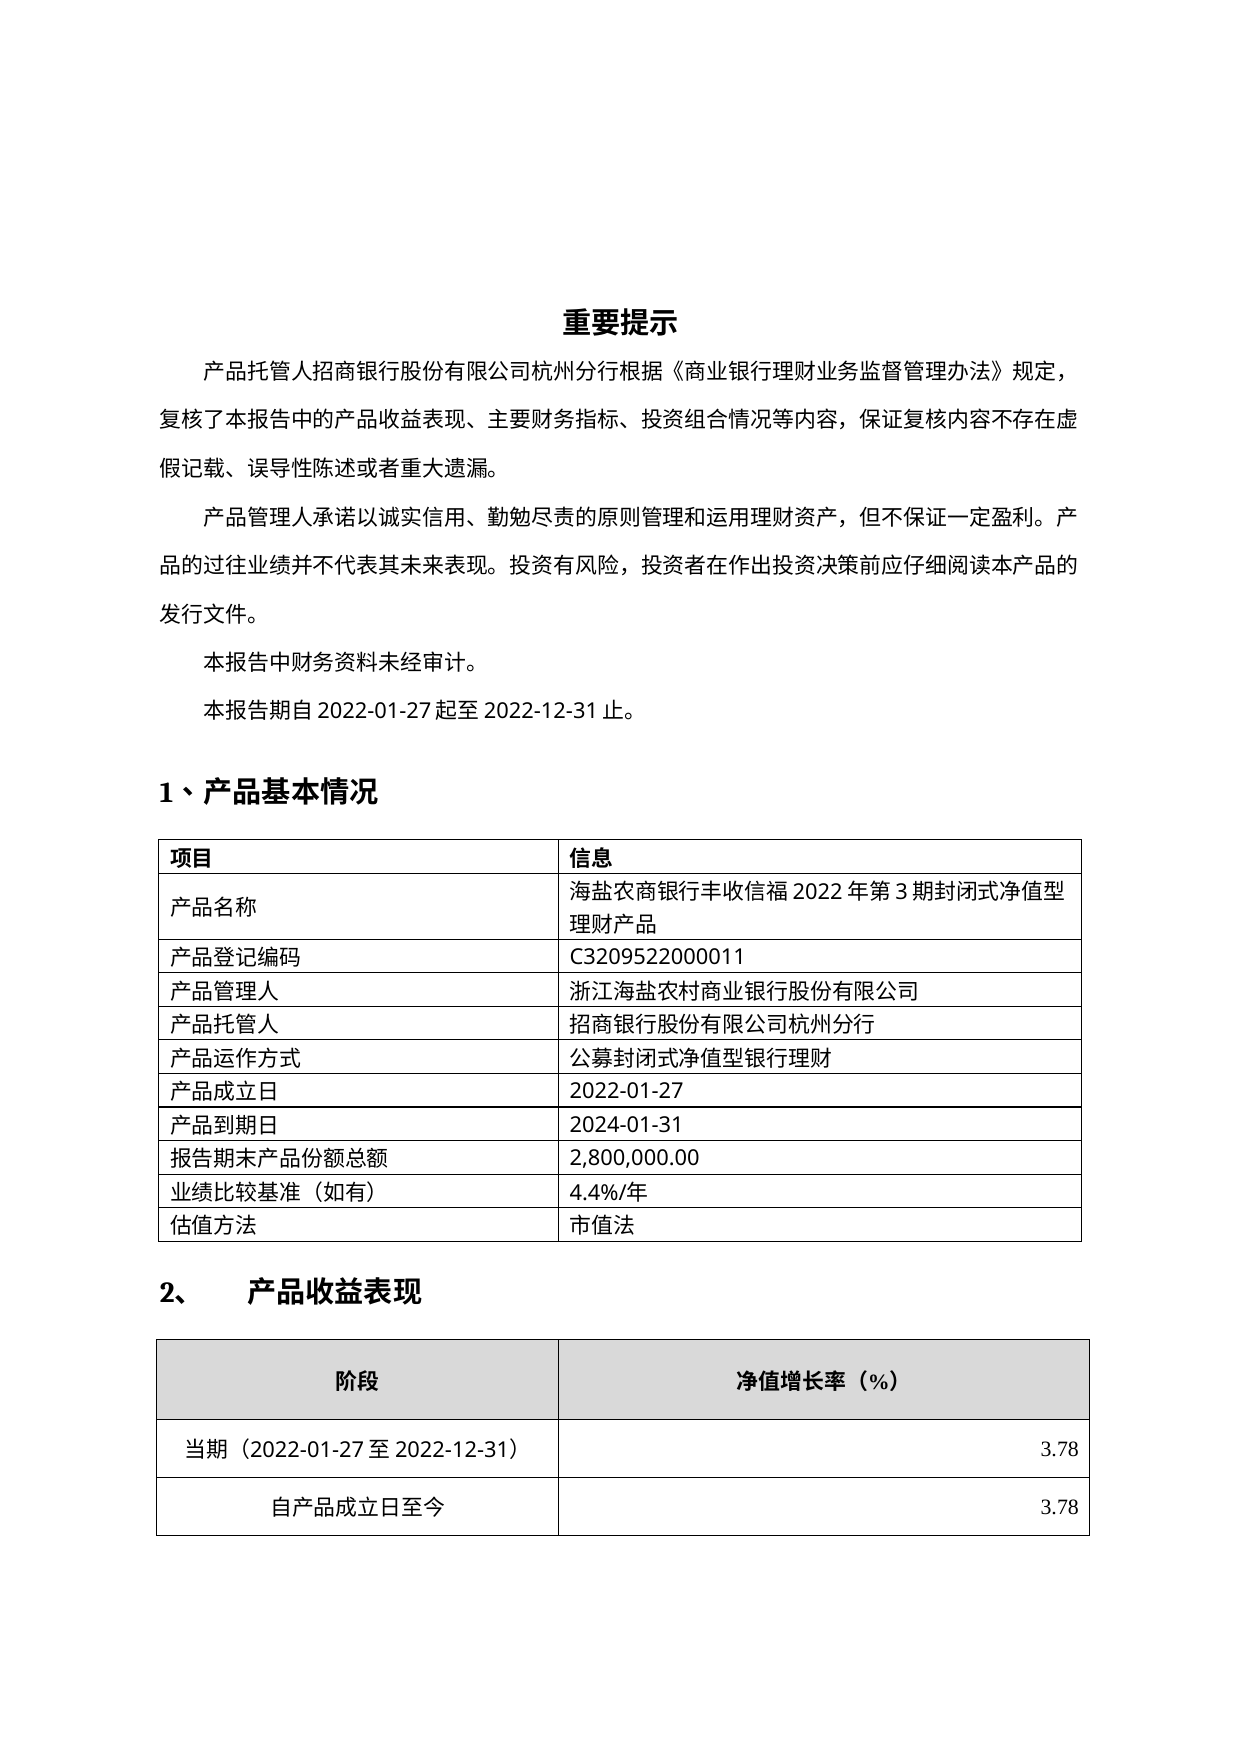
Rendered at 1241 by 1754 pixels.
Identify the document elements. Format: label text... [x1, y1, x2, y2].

table_cell 产品到期日 [159, 1108, 558, 1140]
table_cell 产品成立日 [159, 1074, 558, 1106]
table_cell 2,800,000.00 [559, 1141, 1081, 1173]
text 本报告中财务资料未经审计。 [159, 645, 1092, 677]
table_cell 2022-01-27 [559, 1074, 1081, 1106]
table_cell 产品登记编码 [159, 940, 558, 972]
table_cell 产品运作方式 [159, 1040, 558, 1073]
table_cell 海盐农商银行丰收信福2022年第3期封闭式净值型理财产品 [559, 874, 1081, 939]
text 产品管理人承诺以诚实信用、勤勉尽责的原则管理和运用理财资产，但不保证一定盈利。产品的过往业绩并不代表其未来表现。投资有风险，投资者在作出投资决策前应仔细阅读本产品的发行文件。 [159, 499, 1092, 629]
table_cell 浙江海盐农村商业银行股份有限公司 [559, 973, 1081, 1006]
table_cell 3.78 [559, 1478, 1089, 1535]
table_cell 估值方法 [159, 1208, 558, 1241]
text 本报告期自2022-01-27起至2022-12-31止。 [159, 693, 1092, 726]
table_header 项目 [159, 840, 558, 873]
table_cell 业绩比较基准（如有） [159, 1175, 558, 1207]
title 产品基本情况 [159, 758, 1081, 823]
table_cell 产品管理人 [159, 973, 558, 1006]
table_cell 3.78 [559, 1420, 1089, 1477]
text 产品托管人招商银行股份有限公司杭州分行根据《商业银行理财业务监督管理办法》规定，复核了本报告中的产品收益表现、主要财务指标、投资组合情况等内容，保证复核内容不存在虚假记载、误导性陈述或者重大遗漏。 [159, 353, 1092, 483]
table_header 信息 [559, 840, 1081, 873]
table_cell 4.4%/年 [559, 1175, 1081, 1207]
table_cell 2024-01-31 [559, 1108, 1081, 1140]
table_cell 当期（2022-01-27至2022-12-31） [157, 1420, 558, 1477]
table_cell 公募封闭式净值型银行理财 [559, 1040, 1081, 1073]
table_cell 产品托管人 [159, 1007, 558, 1039]
table_header 阶段 [157, 1340, 558, 1419]
table_cell 自产品成立日至今 [157, 1478, 558, 1535]
table_cell 报告期末产品份额总额 [159, 1141, 558, 1173]
table_header 净值增长率（%） [559, 1340, 1089, 1419]
table_cell C3209522000011 [559, 940, 1081, 972]
table_cell 产品名称 [159, 874, 558, 939]
table_cell 市值法 [559, 1208, 1081, 1241]
table_cell 招商银行股份有限公司杭州分行 [559, 1007, 1081, 1039]
text 重要提示 [159, 288, 1081, 353]
title 产品收益表现 [159, 1258, 1081, 1323]
